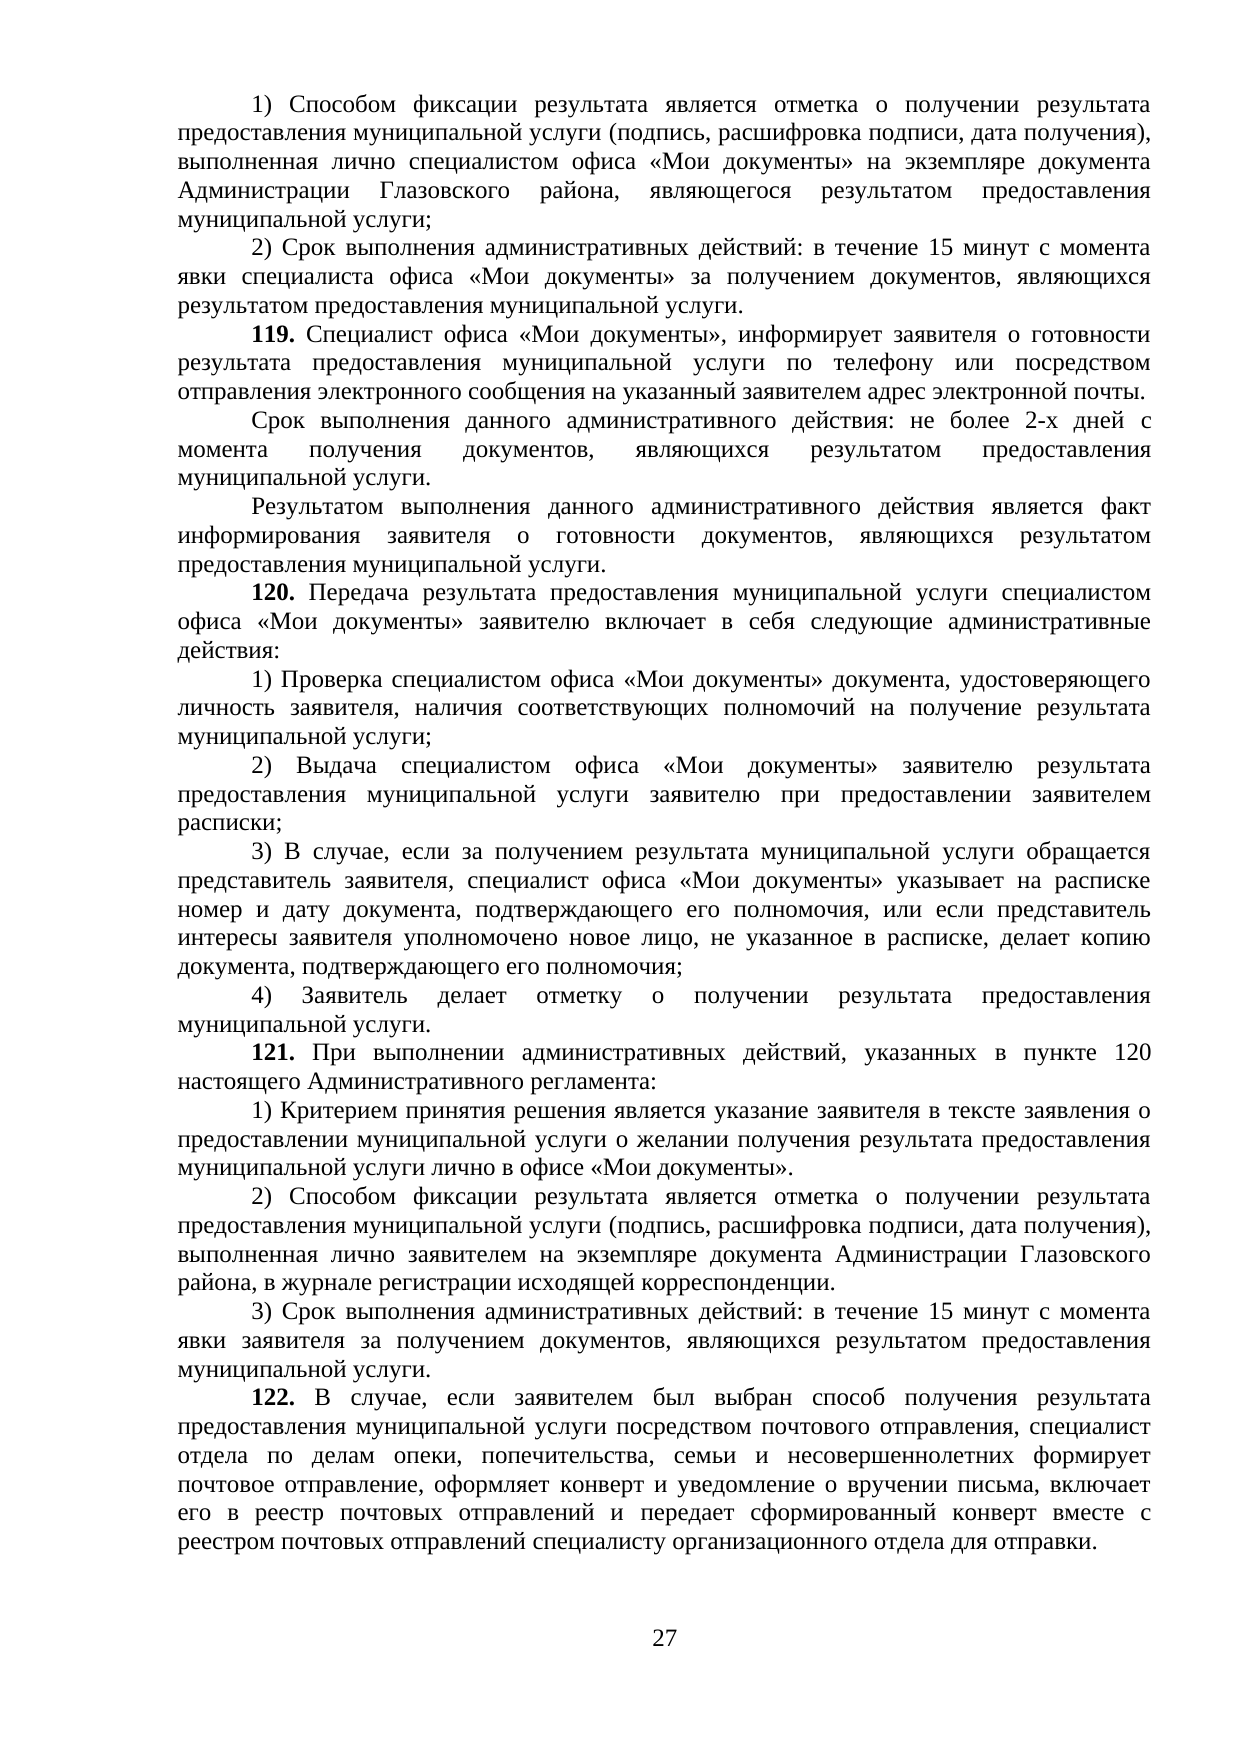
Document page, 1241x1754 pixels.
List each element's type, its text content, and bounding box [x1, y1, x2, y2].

text 120. Передача результата предоставления муниципальной услуги специалистом офиса «Мои документы» заявителю включает в себя следующие административные действия: [177, 577, 1152, 664]
text 1) Проверка специалистом офиса «Мои документы» документа, удостоверяющего личность заявителя, наличия соответствующих полномочий на получение результата муниципальной услуги; [177, 664, 1152, 750]
text 2) Способом фиксации результата является отметка о получении результата предоставления муниципальной услуги (подпись, расшифровка подписи, дата получения), выполненная лично заявителем на экземпляре документа Администрации Глазовского района, в журнале регистрации исходящей корреспонденции. [177, 1181, 1152, 1296]
text 122. В случае, если заявителем был выбран способ получения результата предоставления муниципальной услуги посредством почтового отправления, специалист отдела по делам опеки, попечительства, семьи и несовершеннолетних формирует почтовое отправление, оформляет конверт и уведомление о вручении письма, включает его в реестр почтовых отправлений и передает сформированный конверт вместе с реестром почтовых отправлений специалисту организационного отдела для отправки. [177, 1382, 1152, 1555]
text Срок выполнения данного административного действия: не более 2-х дней с момента получения документов, являющихся результатом предоставления муниципальной услуги. [177, 405, 1152, 491]
text Результатом выполнения данного административного действия является факт информирования заявителя о готовности документов, являющихся результатом предоставления муниципальной услуги. [177, 491, 1152, 577]
text 2) Выдача специалистом офиса «Мои документы» заявителю результата предоставления муниципальной услуги заявителю при предоставлении заявителем расписки; [177, 750, 1152, 836]
text 3) Срок выполнения административных действий: в течение 15 минут с момента явки заявителя за получением документов, являющихся результатом предоставления муниципальной услуги. [177, 1296, 1152, 1382]
text 1) Способом фиксации результата является отметка о получении результата предоставления муниципальной услуги (подпись, расшифровка подписи, дата получения), выполненная лично специалистом офиса «Мои документы» на экземпляре документа Администрации Глазовского района, являющегося результатом предоставления муниципальной услуги; [177, 89, 1152, 232]
text 1) Критерием принятия решения является указание заявителя в тексте заявления о предоставлении муниципальной услуги о желании получения результата предоставления муниципальной услуги лично в офисе «Мои документы». [177, 1095, 1152, 1181]
text 4) Заявитель делает отметку о получении результата предоставления муниципальной услуги. [177, 980, 1152, 1037]
text 3) В случае, если за получением результата муниципальной услуги обращается представитель заявителя, специалист офиса «Мои документы» указывает на расписке номер и дату документа, подтверждающего его полномочия, или если представитель интересы заявителя уполномочено новое лицо, не указанное в расписке, делает копию документа, подтверждающего его полномочия; [177, 836, 1152, 980]
text 119. Специалист офиса «Мои документы», информирует заявителя о готовности результата предоставления муниципальной услуги по телефону или посредством отправления электронного сообщения на указанный заявителем адрес электронной почты. [177, 319, 1152, 405]
text 121. При выполнении административных действий, указанных в пункте 120 настоящего Административного регламента: [177, 1037, 1152, 1095]
text 2) Срок выполнения административных действий: в течение 15 минут с момента явки специалиста офиса «Мои документы» за получением документов, являющихся результатом предоставления муниципальной услуги. [177, 232, 1152, 319]
